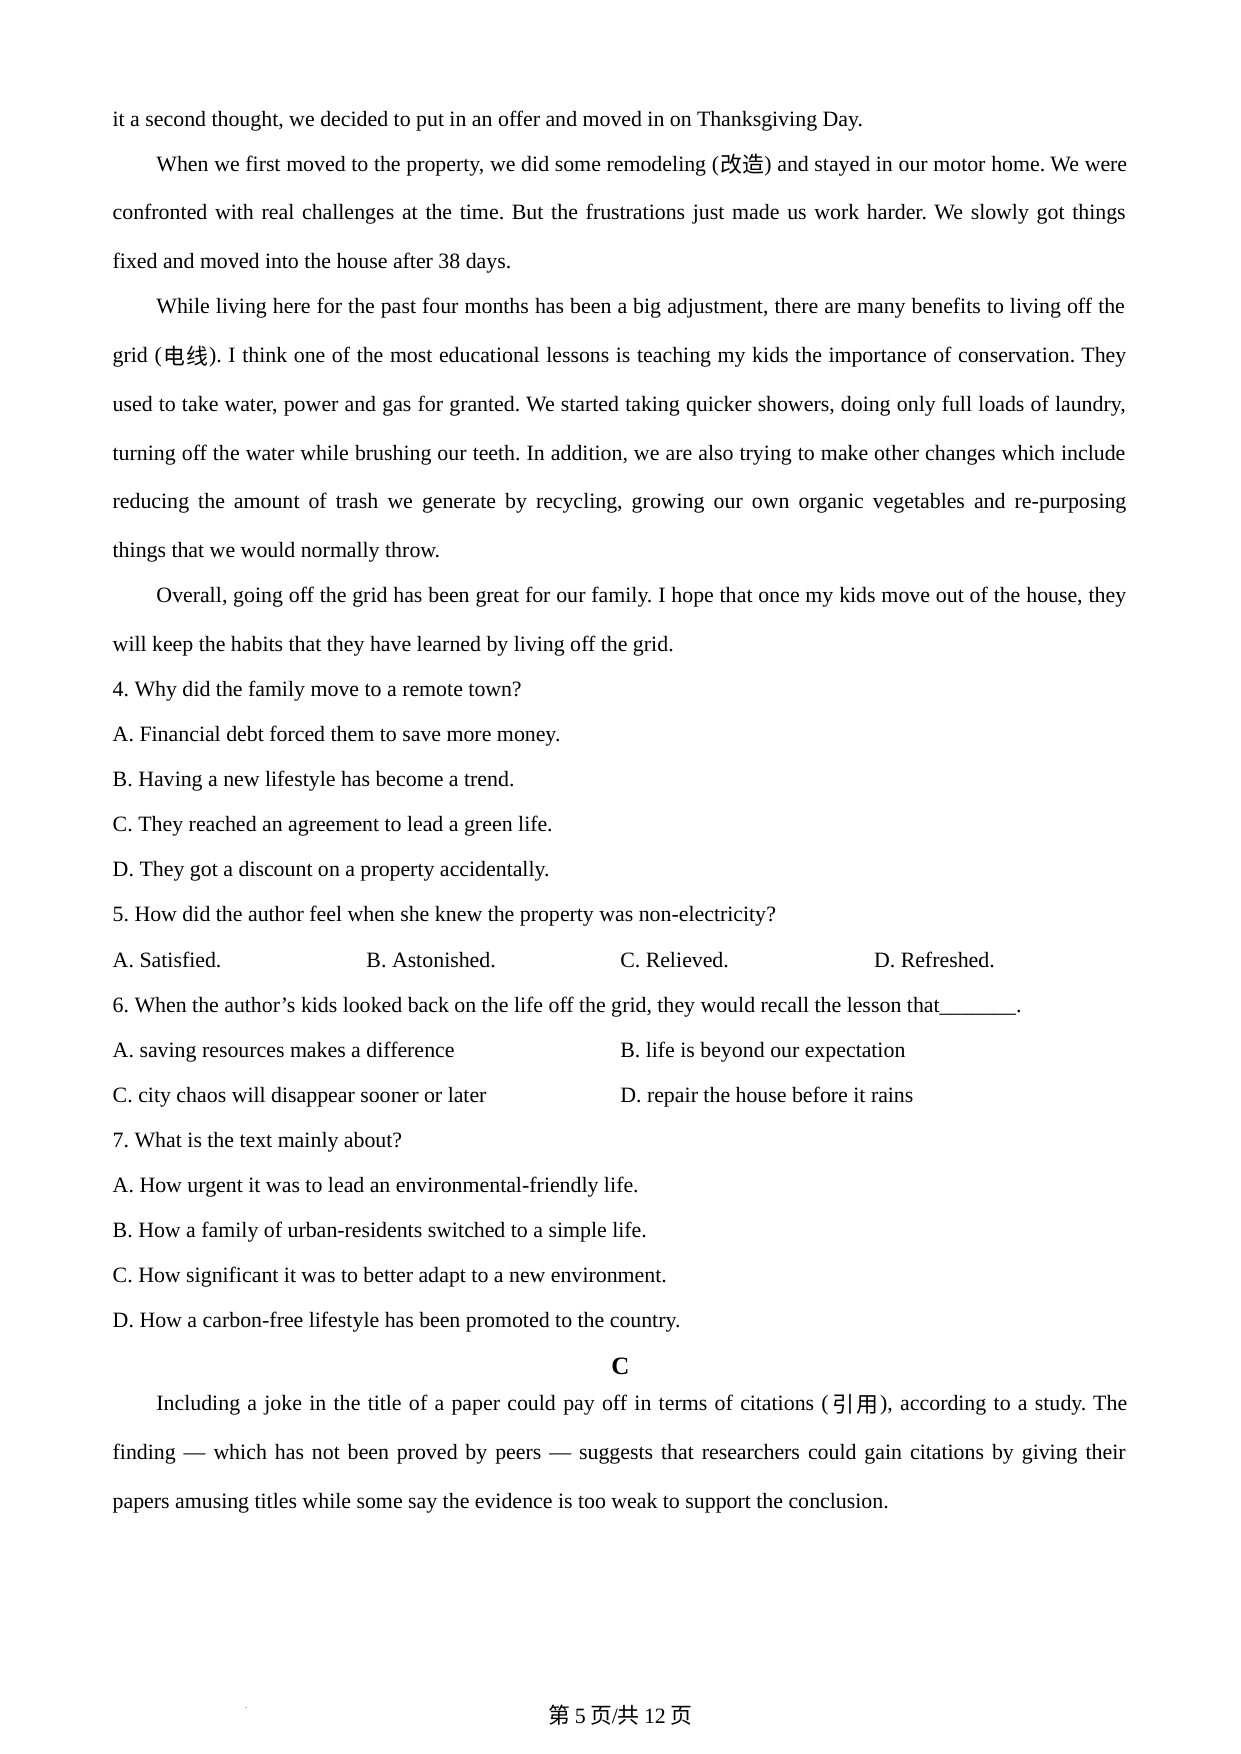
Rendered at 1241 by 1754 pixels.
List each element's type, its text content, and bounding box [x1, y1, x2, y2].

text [112, 102, 1128, 134]
text 7. What is the text mainly about? [112, 1123, 1128, 1156]
text A. saving resources makes a difference B. life is beyond our expectation [112, 1033, 1128, 1066]
text A. Financial debt forced them to save more money. [112, 717, 1128, 750]
text Including a joke in the title of a paper could pay off in terms of citations (引用), according to a study. The finding — which has not been proved by peers — suggests that researchers could gain citations by giving their papers amusing titles while some say the evidence is too weak to support the conclusion. [112, 1386, 1128, 1516]
text Overall, going off the grid has been great for our family. I hope that once my kids move out of the house, they will keep the habits that they have learned by living off the grid. [112, 578, 1128, 660]
text D. How a carbon-free lifestyle has been promoted to the country. [112, 1304, 1128, 1336]
text 6. When the author’s kids looked back on the life off the grid, they would recall the lesson that_______. [112, 988, 1128, 1021]
text 4. Why did the family move to a remote town? [112, 672, 1128, 705]
text C. city chaos will disappear sooner or later D. repair the house before it rains [112, 1078, 1128, 1111]
text 5. How did the author feel when she knew the property was non-electricity? [112, 898, 1128, 930]
text B. How a family of urban-residents switched to a simple life. [112, 1213, 1128, 1246]
text When we first moved to the property, we did some remodeling (改造) and stayed in our motor home. We were confronted with real challenges at the time. But the frustrations just made us work harder. We slowly got things fixed and moved into the house after 38 days. [112, 147, 1128, 277]
text C. How significant it was to better adapt to a new environment. [112, 1259, 1128, 1291]
text While living here for the past four months has been a big adjustment, there are many benefits to living off the grid (电线). I think one of the most educational lessons is teaching my kids the importance of conservation. They used to take water, power and gas for granted. We started taking quicker showers, doing only full loads of laundry, turning off the water while brushing our teeth. In addition, we are also trying to make other changes which include reducing the amount of trash we generate by recycling, growing our own organic vegetables and re-purposing things that we would normally throw. [112, 289, 1128, 566]
text B. Having a new lifestyle has become a trend. [112, 762, 1128, 795]
text D. They got a discount on a property accidentally. [112, 853, 1128, 885]
text A. How urgent it was to lead an environmental-friendly life. [112, 1168, 1128, 1201]
text C. They reached an agreement to lead a green life. [112, 808, 1128, 840]
text C [112, 1349, 1128, 1381]
text A. Satisfied. B. Astonished. C. Relieved. D. Refreshed. [112, 943, 1128, 975]
